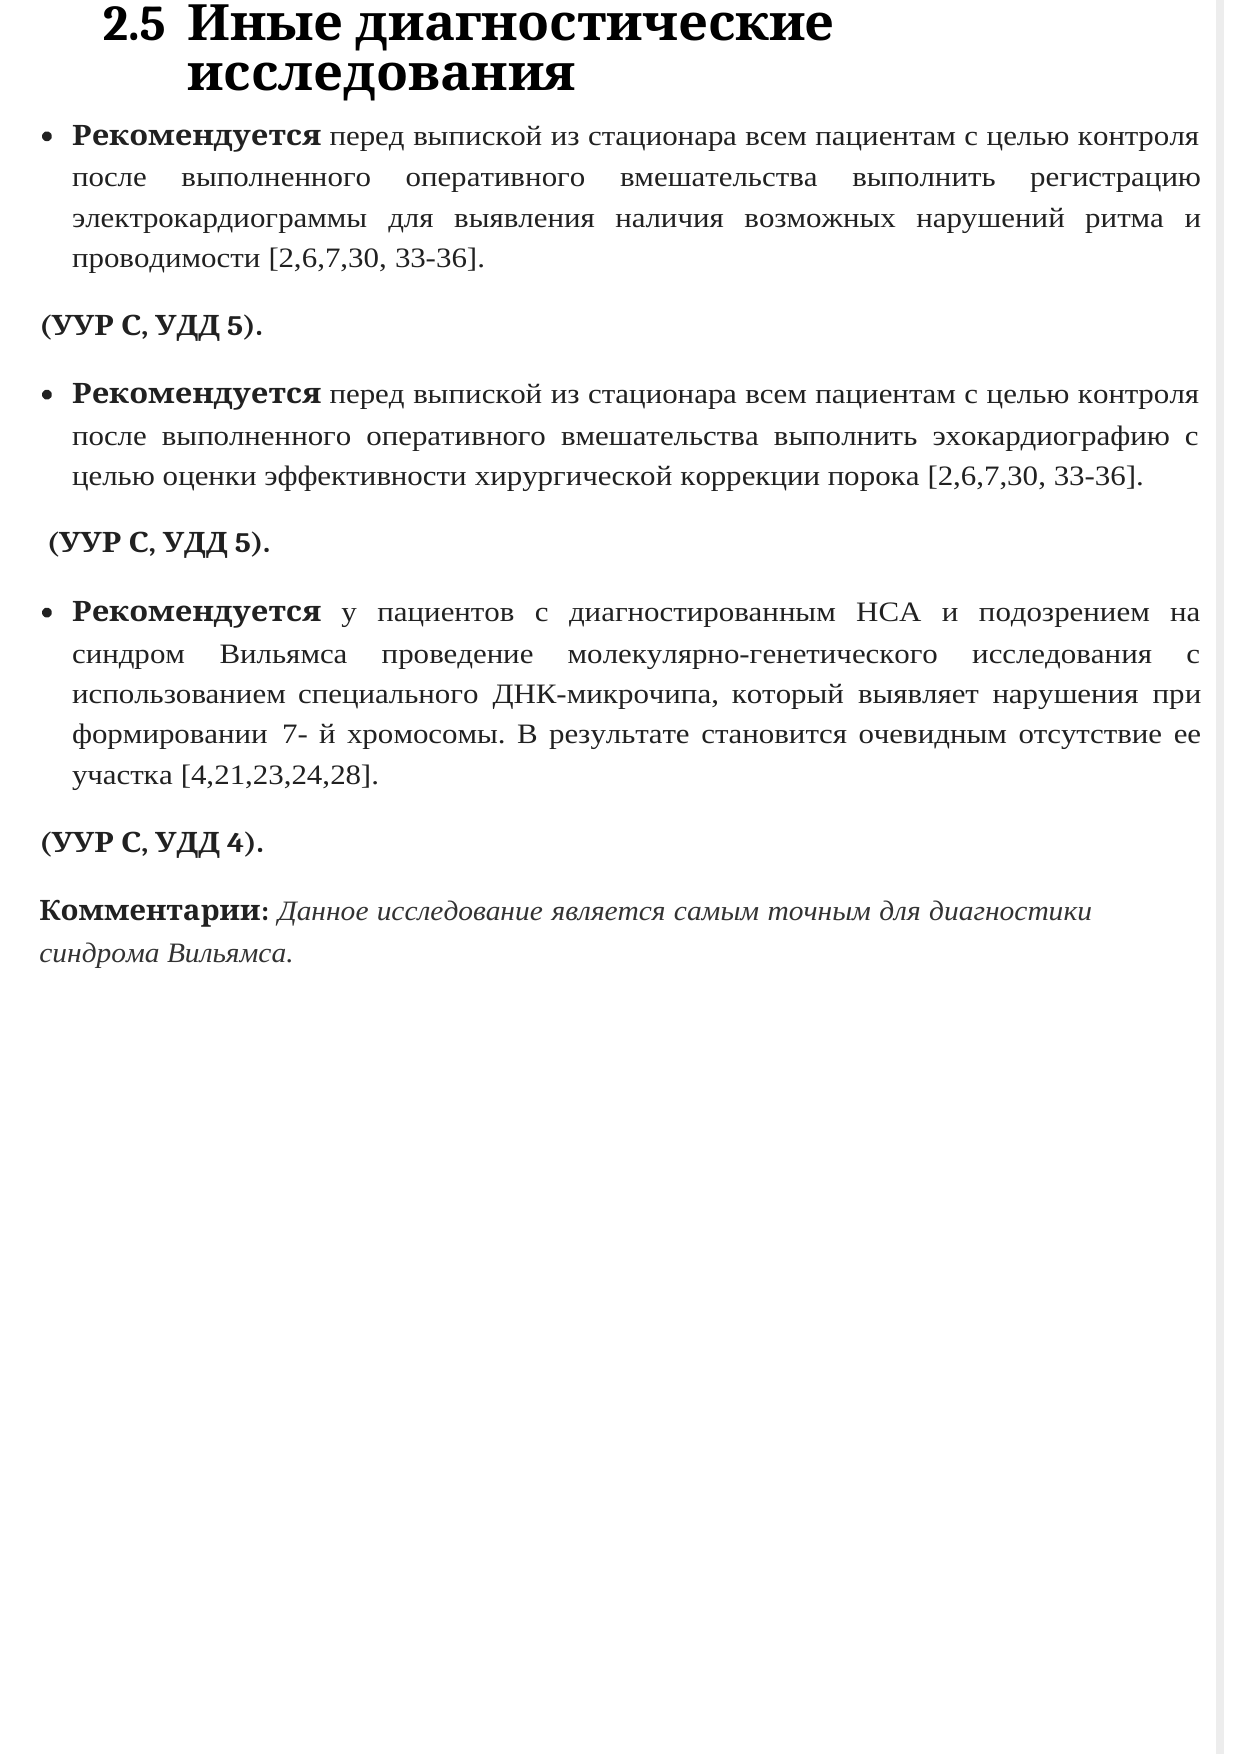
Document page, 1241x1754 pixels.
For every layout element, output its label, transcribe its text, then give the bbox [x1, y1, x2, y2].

text Рекомендуется перед выпиской из стационара всем пациентам с целью контроля после выполненного оперативного вмешательства выполнить регистрацию электрокардиограммы для выявления наличия возможных нарушений ритма и проводимости [2,6,7,30, 33-36]. [72, 119, 1201, 273]
text Рекомендуется у пациентов с диагностированным НСА и подозрением на синдром Вильямса проведение молекулярно-генетического исследования с использованием специального ДНК-микрочипа, который выявляет нарушения при формировании 7- й хромосомы. В результате становится очевидным отсутствие ее участка [4,21,23,24,28]. [72, 595, 1201, 790]
subtitle Иные диагностические исследования [103, 0, 1213, 100]
text Рекомендуется перед выпиской из стационара всем пациентам с целью контроля после выполненного оперативного вмешательства выполнить эхокардиографию с целью оценки эффективности хирургической коррекции порока [2,6,7,30, 33-36]. [72, 377, 1201, 492]
subtitle (УУР С, УДД 5). [47, 528, 1213, 560]
subtitle (УУР С, УДД 4). [39, 827, 1213, 859]
text Комментарии: Данное исследование является самым точным для диагностики синдрома Вильямса. [39, 894, 1201, 968]
subtitle (УУР С, УДД 5). [39, 310, 1213, 342]
